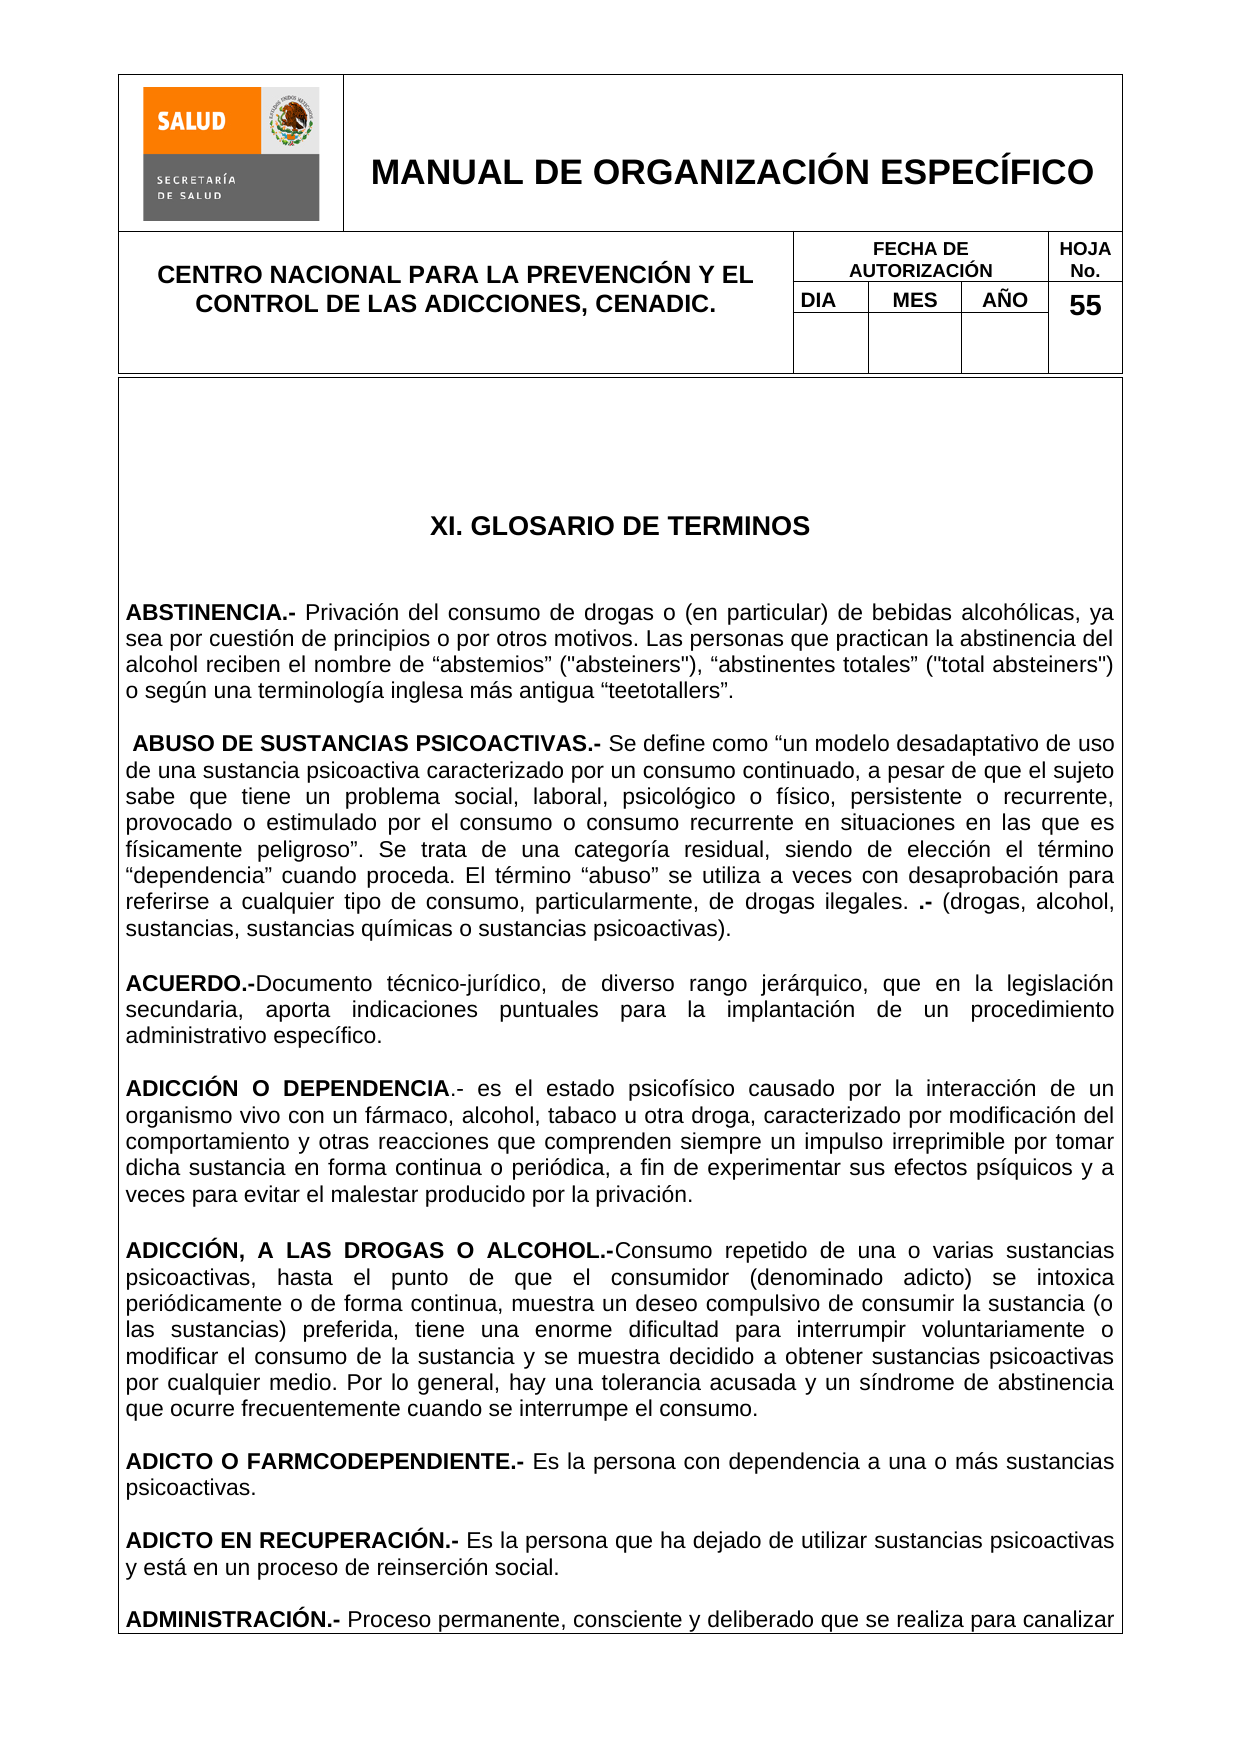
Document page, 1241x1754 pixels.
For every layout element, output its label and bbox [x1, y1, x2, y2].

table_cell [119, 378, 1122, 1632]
picture [143, 87, 320, 221]
